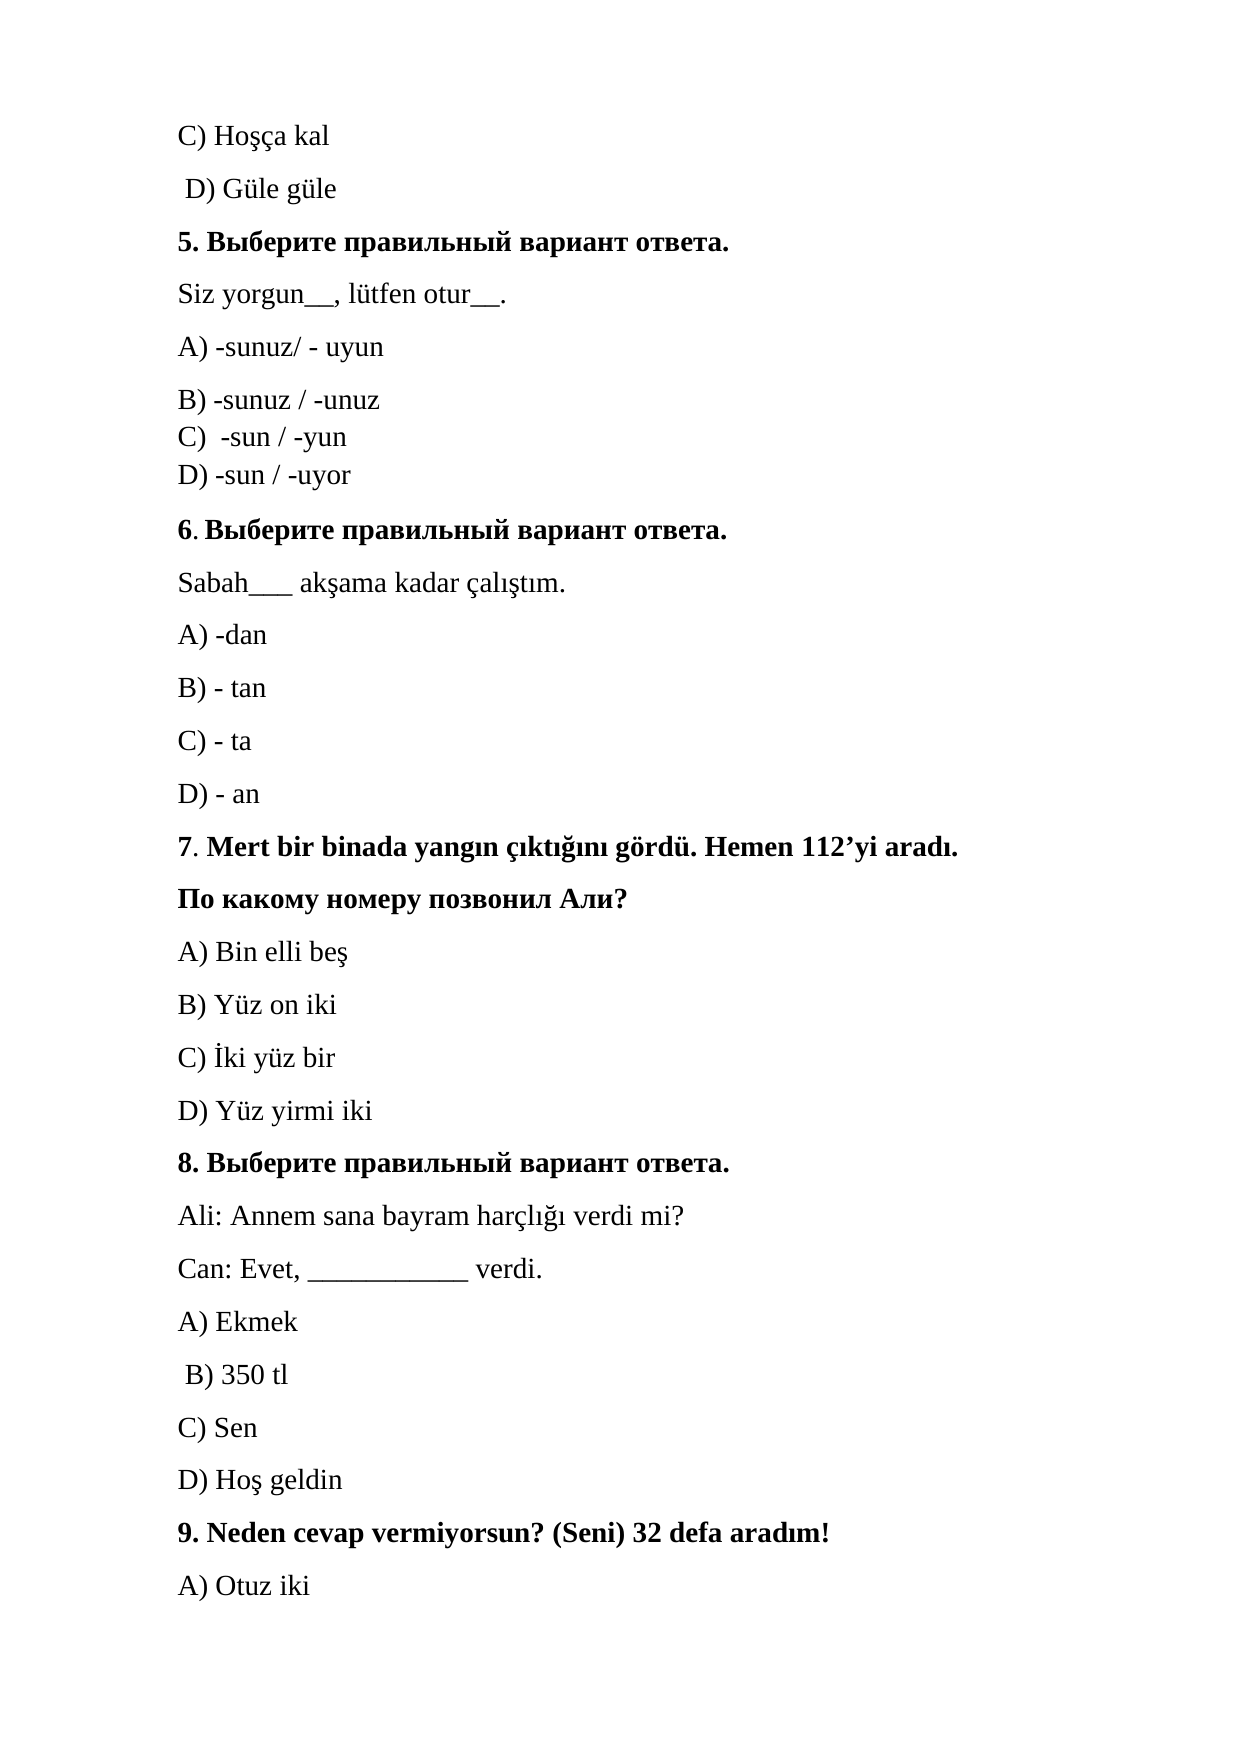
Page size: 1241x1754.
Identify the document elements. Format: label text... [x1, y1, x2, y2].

text A) -sunuz/ - uyun [177, 329, 1152, 363]
text C) İki yüz bir [177, 1040, 1152, 1073]
text C) Sen [177, 1410, 1152, 1443]
text A) -dan [177, 617, 1152, 651]
text D) Yüz yirmi iki [177, 1093, 1152, 1126]
text B) Yüz on iki [177, 987, 1152, 1021]
text C) Hoşça kal [177, 118, 1152, 152]
text B) -sunuz / -unuz C) -sun / -yun D) -sun / -uyor [177, 382, 1152, 492]
text D) Hoş geldin [177, 1462, 1152, 1496]
text 5. Выберите правильный вариант ответа. [177, 224, 1152, 257]
text D) - an [177, 776, 1152, 809]
text Can: Evet, ___________ verdi. [177, 1251, 1152, 1285]
text 9. Neden cevap vermiyorsun? (Seni) 32 defa aradım! [177, 1515, 1152, 1549]
text C) - ta [177, 723, 1152, 757]
text Siz yorgun__, lütfen otur__. [177, 277, 1152, 310]
text По какому номеру позвонил Али? [177, 882, 1152, 915]
text 8. Выберите правильный вариант ответа. [177, 1146, 1152, 1179]
text 6. Выберите правильный вариант ответа. [177, 512, 1152, 545]
text 7. Mert bir binada yangın çıktığını gördü. Hemen 112’yi aradı. [177, 829, 1152, 862]
text A) Ekmek [177, 1304, 1152, 1338]
text A) Bin elli beş [177, 934, 1152, 968]
text B) - tan [177, 670, 1152, 704]
text D) Güle güle [177, 171, 1152, 204]
text Sabah___ akşama kadar çalıştım. [177, 565, 1152, 598]
text A) Otuz iki [177, 1568, 1152, 1602]
text B) 350 tl [177, 1357, 1152, 1390]
text Ali: Annem sana bayram harçlığı verdi mi? [177, 1198, 1152, 1232]
